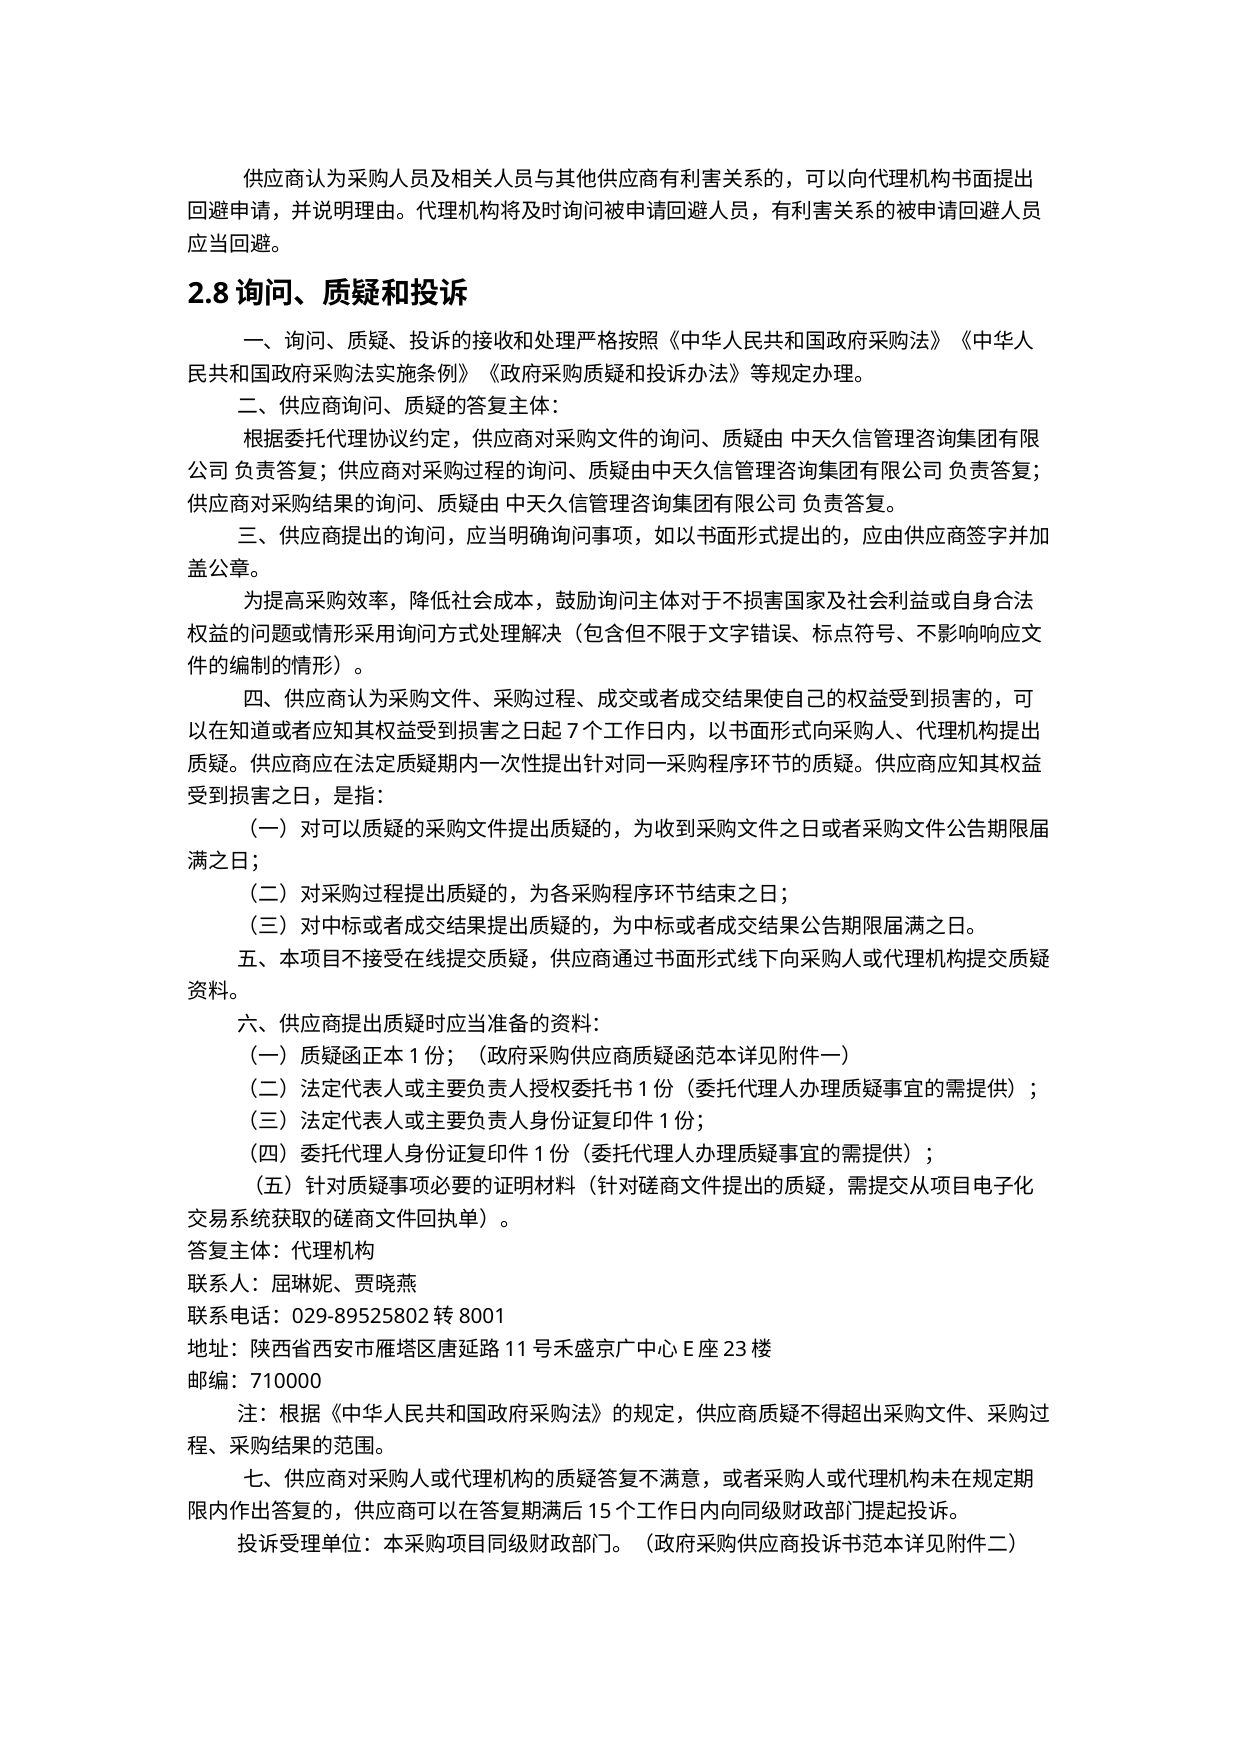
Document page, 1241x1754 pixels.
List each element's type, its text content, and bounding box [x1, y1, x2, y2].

text 一、询问、质疑、投诉的接收和处理严格按照《中华人民共和国政府采购法》《中华人民共和国政府采购法实施条例》《政府采购质疑和投诉办法》等规定办理。 [187, 324, 1053, 389]
text 三、供应商提出的询问，应当明确询问事项，如以书面形式提出的，应由供应商签字并加盖公章。 [187, 519, 1053, 584]
text 联系电话：029-89525802转8001 [187, 1299, 1053, 1332]
text 二、供应商询问、质疑的答复主体： [187, 389, 1053, 422]
text 联系人：屈琳妮、贾晓燕 [187, 1267, 1053, 1299]
text （四）委托代理人身份证复印件1份（委托代理人办理质疑事宜的需提供）； [187, 1137, 1053, 1169]
text 六、供应商提出质疑时应当准备的资料： [187, 1007, 1053, 1039]
text 邮编：710000 [187, 1364, 1053, 1397]
text 根据委托代理协议约定，供应商对采购文件的询问、质疑由 中天久信管理咨询集团有限公司 负责答复；供应商对采购过程的询问、质疑由中天久信管理咨询集团有限公司 负责答复；供应商对采购结果的询问、质疑由 中天久信管理咨询集团有限公司 负责答复。 [187, 422, 1053, 519]
text 四、供应商认为采购文件、采购过程、成交或者成交结果使自己的权益受到损害的，可以在知道或者应知其权益受到损害之日起7个工作日内，以书面形式向采购人、代理机构提出质疑。供应商应在法定质疑期内一次性提出针对同一采购程序环节的质疑。供应商应知其权益受到损害之日，是指： [187, 682, 1053, 812]
text 投诉受理单位：本采购项目同级财政部门。（政府采购供应商投诉书范本详见附件二） [187, 1527, 1053, 1559]
text （一）质疑函正本1份；（政府采购供应商质疑函范本详见附件一） [187, 1039, 1053, 1072]
text （三）法定代表人或主要负责人身份证复印件1份； [187, 1104, 1053, 1137]
text （五）针对质疑事项必要的证明材料（针对磋商文件提出的质疑，需提交从项目电子化交易系统获取的磋商文件回执单）。 [187, 1169, 1053, 1234]
text 注：根据《中华人民共和国政府采购法》的规定，供应商质疑不得超出采购文件、采购过程、采购结果的范围。 [187, 1397, 1053, 1462]
text 五、本项目不接受在线提交质疑，供应商通过书面形式线下向采购人或代理机构提交质疑资料。 [187, 942, 1053, 1007]
text 地址：陕西省西安市雁塔区唐延路11号禾盛京广中心E座23楼 [187, 1332, 1053, 1364]
text （三）对中标或者成交结果提出质疑的，为中标或者成交结果公告期限届满之日。 [187, 909, 1053, 942]
text （二）法定代表人或主要负责人授权委托书1份（委托代理人办理质疑事宜的需提供）； [187, 1072, 1053, 1104]
text （一）对可以质疑的采购文件提出质疑的，为收到采购文件之日或者采购文件公告期限届满之日； [187, 812, 1053, 877]
text 为提高采购效率，降低社会成本，鼓励询问主体对于不损害国家及社会利益或自身合法权益的问题或情形采用询问方式处理解决（包含但不限于文字错误、标点符号、不影响响应文件的编制的情形）。 [187, 584, 1053, 682]
text 2.8询问、质疑和投诉 [187, 259, 1053, 324]
text 供应商认为采购人员及相关人员与其他供应商有利害关系的，可以向代理机构书面提出回避申请，并说明理由。代理机构将及时询问被申请回避人员，有利害关系的被申请回避人员应当回避。 [187, 162, 1053, 259]
text （二）对采购过程提出质疑的，为各采购程序环节结束之日； [187, 877, 1053, 909]
text 答复主体：代理机构 [187, 1234, 1053, 1267]
text 七、供应商对采购人或代理机构的质疑答复不满意，或者采购人或代理机构未在规定期限内作出答复的，供应商可以在答复期满后15个工作日内向同级财政部门提起投诉。 [187, 1462, 1053, 1527]
